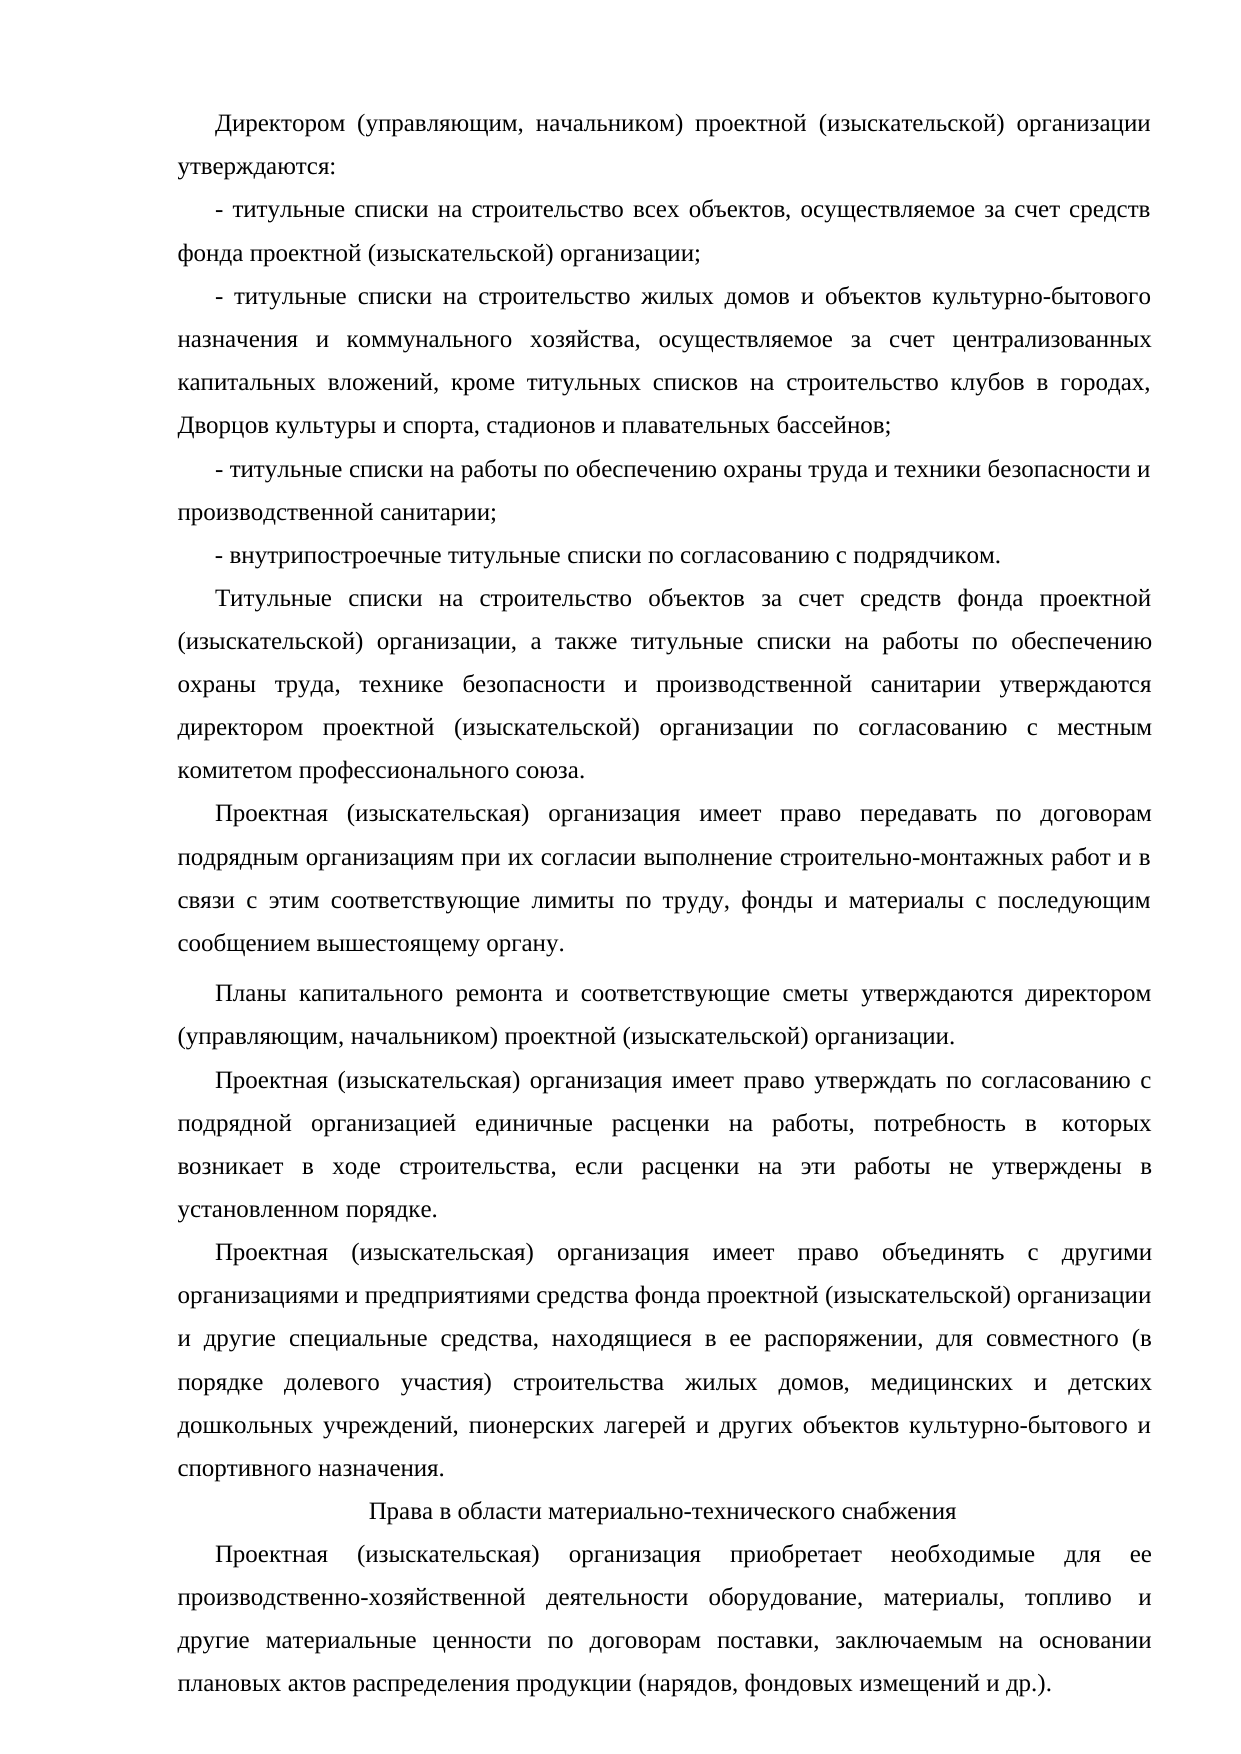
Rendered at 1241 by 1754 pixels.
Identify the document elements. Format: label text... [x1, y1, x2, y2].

subtitle Права в области материально-технического снабжения [368, 1496, 1167, 1525]
list внутрипостроечные титульные списки по согласованию с подрядчиком. [214, 540, 1167, 569]
text Титульные списки на строительство объектов за счет средств фонда проектной (изыскательской) организации, а также титульные списки на работы по обеспечению охраны труда, технике безопасности и производственной санитарии утверждаются директором проектной (изыскательской) организации по согласованию с местным комитетом профессионального союза. [177, 583, 1152, 784]
text Директором (управляющим, начальником) проектной (изыскательской) организации утверждаются: [177, 108, 1151, 180]
list титульные списки на строительство всех объектов, осуществляемое за счет средств фонда проектной (изыскательской) организации; [177, 194, 1152, 267]
text Проектная (изыскательская) организация имеет право передавать по договорам подрядным организациям при их согласии выполнение строительно-монтажных работ и в связи с этим соответствующие лимиты по труду, фонды и материалы с последующим сообщением вышестоящему органу. [177, 798, 1152, 957]
list титульные списки на строительство жилых домов и объектов культурно-бытового назначения и коммунального хозяйства, осуществляемое за счет централизованных капитальных вложений, кроме титульных списков на строительство клубов в городах, Дворцов культуры и спорта, стадионов и плавательных бассейнов; [177, 281, 1152, 439]
text Планы капитального ремонта и соответствующие сметы утверждаются директором (управляющим, начальником) проектной (изыскательской) организации. [177, 978, 1151, 1050]
text Проектная (изыскательская) организация имеет право объединять с другими организациями и предприятиями средства фонда проектной (изыскательской) организации и другие специальные средства, находящиеся в ее распоряжении, для совместного (в порядке долевого участия) строительства жилых домов, медицинских и детских дошкольных учреждений, пионерских лагерей и других объектов культурно-бытового и спортивного назначения. [177, 1237, 1152, 1482]
text Проектная (изыскательская) организация имеет право утверждать по согласованию с подрядной организацией единичные расценки на работы, потребность в которых возникает в ходе строительства, если расценки на эти работы не утверждены в установленном порядке. [177, 1065, 1152, 1223]
text Проектная (изыскательская) организация приобретает необходимые для ее производственно-хозяйственной деятельности оборудование, материалы, топливо и другие материальные ценности по договорам поставки, заключаемым на основании плановых актов распределения продукции (нарядов, фондовых измещений и др.). [177, 1539, 1152, 1697]
list титульные списки на работы по обеспечению охраны труда и техники безопасности и производственной санитарии; [177, 454, 1151, 526]
